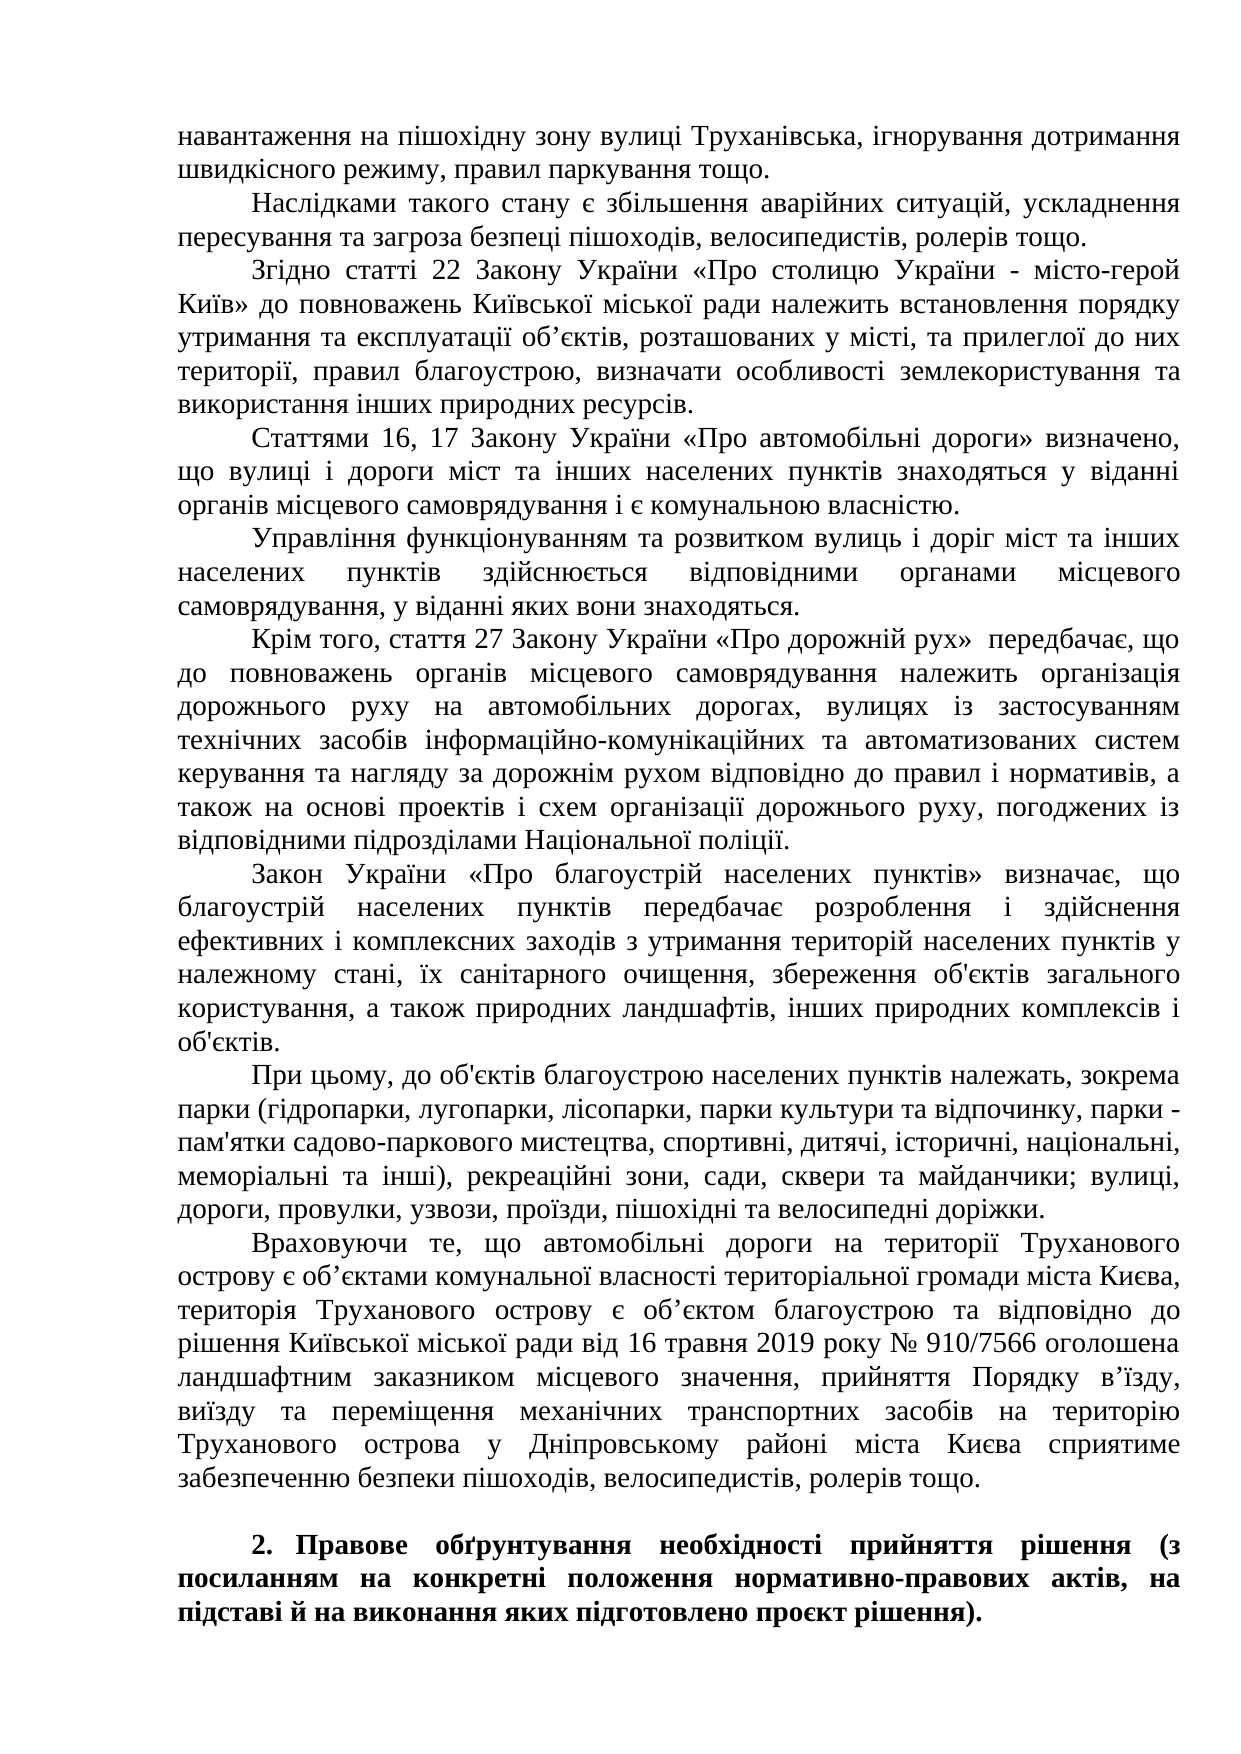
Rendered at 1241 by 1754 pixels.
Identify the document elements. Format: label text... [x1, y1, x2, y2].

list Правове обґрунтування необхідності прийняття рішення (з посиланням на конкретні положення нормативно-правових актів, на підставі й на виконання яких підготовлено проєкт рішення). [177, 1527, 1181, 1627]
text Враховуючи те, що автомобільні дороги на території Труханового острову є об’єктами комунальної власності територіальної громади міста Києва, територія Труханового острову є об’єктом благоустрою та відповідно до рішення Київської міської ради від 16 травня 2019 року № 910/7566 оголошена ландшафтним заказником місцевого значення, прийняття Порядку в’їзду, виїзду та переміщення механічних транспортних засобів на територію Труханового острова у Дніпровському районі міста Києва сприятиме забезпеченню безпеки пішоходів, велосипедистів, ролерів тощо. [177, 1225, 1181, 1493]
text Управління функціонуванням та розвитком вулиць і доріг міст та інших населених пунктів здійснюється відповідними органами місцевого самоврядування, у віданні яких вони знаходяться. [177, 521, 1181, 621]
text Згідно статті 22 Закону України «Про столицю України - місто-герой Київ» до повноважень Київської міської ради належить встановлення порядку утримання та експлуатації об’єктів, розташованих у місті, та прилеглої до них території, правил благоустрою, визначати особливості землекористування та використання інших природних ресурсів. [177, 252, 1181, 420]
text Закон України «Про благоустрій населених пунктів» визначає, що благоустрій населених пунктів передбачає розроблення і здійснення ефективних і комплексних заходів з утримання територій населених пунктів у належному стані, їх санітарного очищення, збереження об'єктів загального користування, а також природних ландшафтів, інших природних комплексів і об'єктів. [177, 856, 1181, 1057]
text Крім того, стаття 27 Закону України «Про дорожній рух» передбачає, що до повноважень органів місцевого самоврядування належить організація дорожнього руху на автомобільних дорогах, вулицях із застосуванням технічних засобів інформаційно-комунікаційних та автоматизованих систем керування та нагляду за дорожнім рухом відповідно до правил і нормативів, а також на основі проектів і схем організації дорожнього руху, погоджених із відповідними підрозділами Національної поліції. [177, 621, 1181, 856]
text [177, 118, 1181, 185]
text Статтями 16, 17 Закону України «Про автомобільні дороги» визначено, що вулиці і дороги міст та інших населених пунктів знаходяться у віданні органів місцевого самоврядування і є комунальною власністю. [177, 420, 1181, 521]
text Наслідками такого стану є збільшення аварійних ситуацій, ускладнення пересування та загроза безпеці пішоходів, велосипедистів, ролерів тощо. [177, 185, 1181, 252]
text При цьому, до об'єктів благоустрою населених пунктів належать, зокрема парки (гідропарки, лугопарки, лісопарки, парки культури та відпочинку, парки - пам'ятки садово-паркового мистецтва, спортивні, дитячі, історичні, національні, меморіальні та інші), рекреаційні зони, сади, сквери та майданчики; вулиці, дороги, провулки, узвози, проїзди, пішохідні та велосипедні доріжки. [177, 1057, 1181, 1225]
